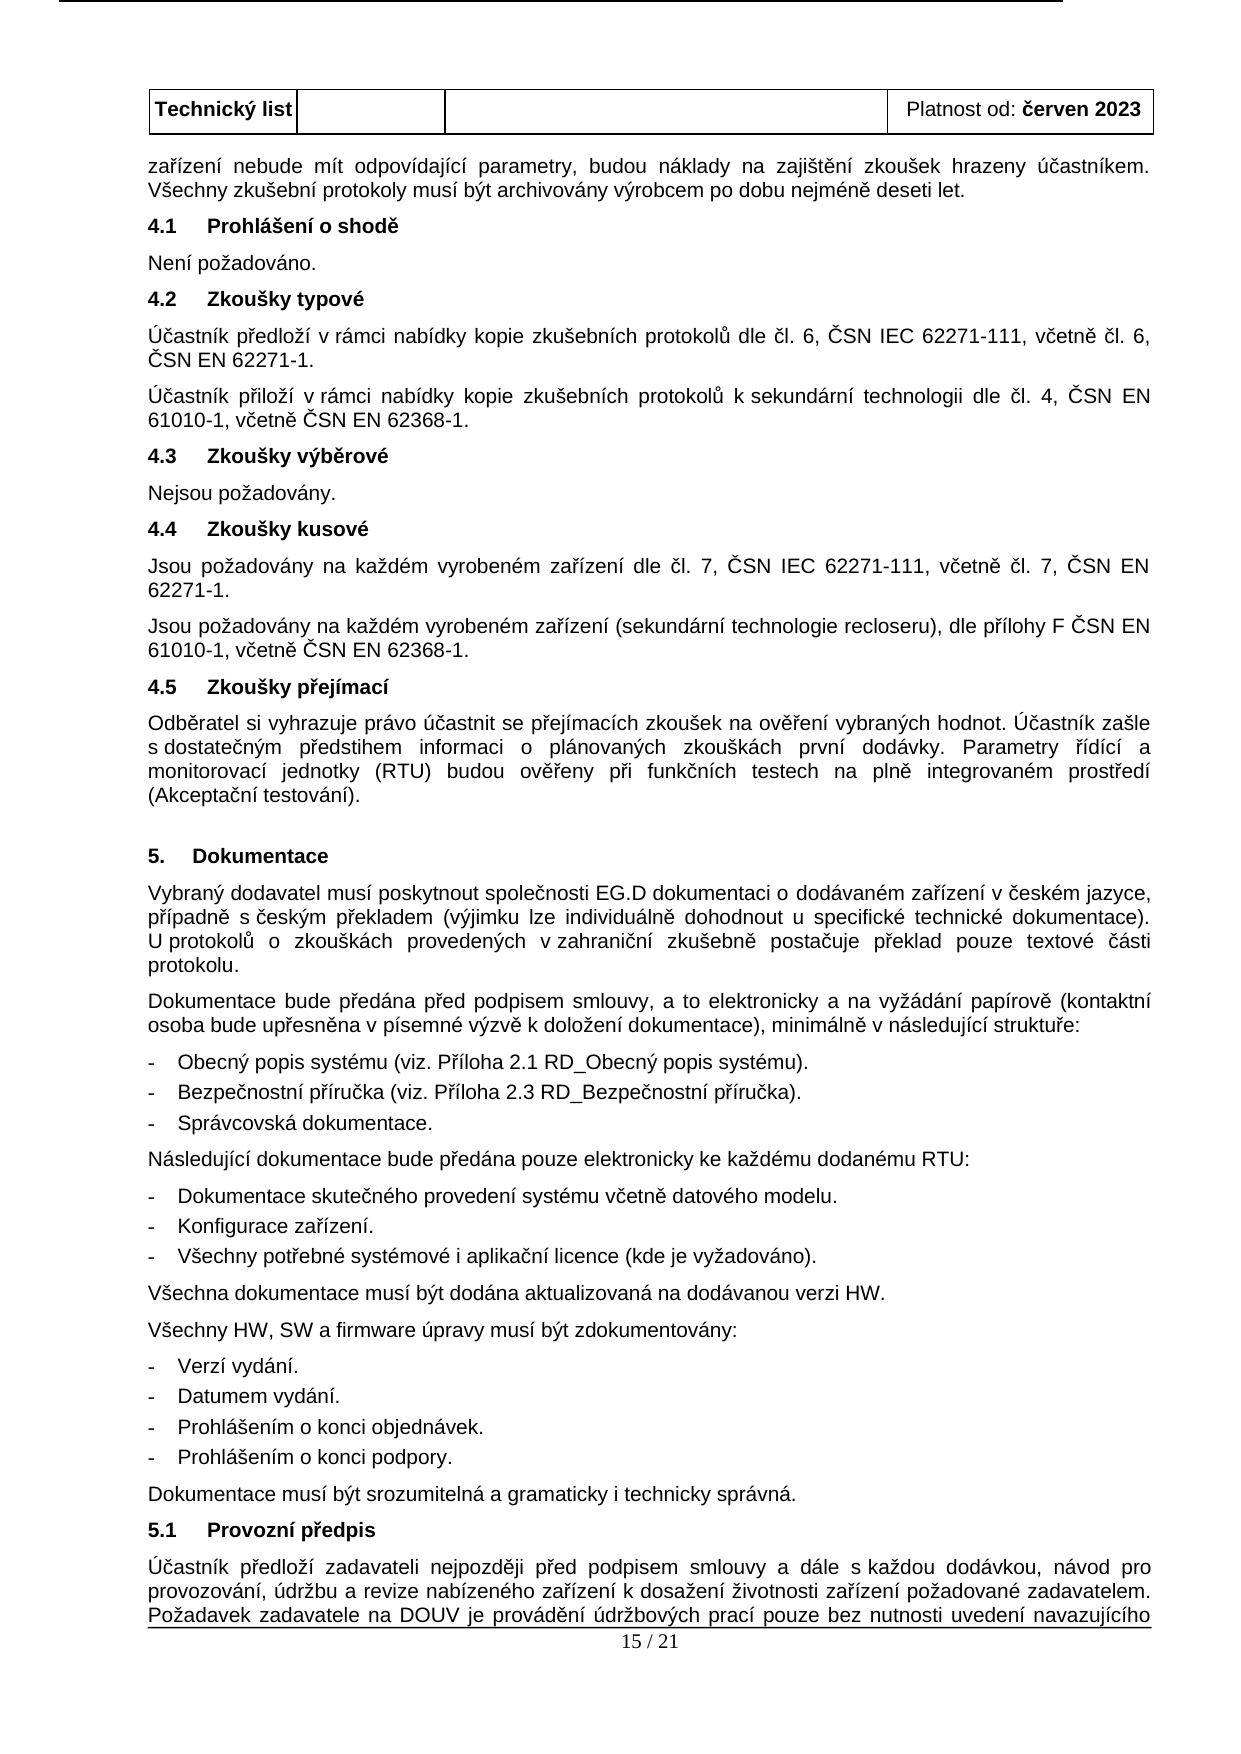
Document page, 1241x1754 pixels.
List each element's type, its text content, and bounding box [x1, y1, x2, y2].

text Všechna dokumentace musí být dodána aktualizovaná na dodávanou verzi HW. [148, 1281, 1152, 1305]
text Není požadováno. [148, 251, 1152, 274]
list Obecný popis systému (viz. Příloha 2.1 RD_Obecný popis systému). [148, 1049, 1152, 1074]
list Zkoušky výběrové [148, 444, 1152, 468]
text Vybraný dodavatel musí poskytnout společnosti EG.D dokumentaci o dodávaném zařízení v českém jazyce, případně s českým překladem (výjimku lze individuálně dohodnout u specifické technické dokumentace). U protokolů o zkouškách provedených v zahraniční zkušebně postačuje překlad pouze textové části protokolu. [148, 881, 1152, 977]
text Dokumentace bude předána před podpisem smlouvy, a to elektronicky a na vyžádání papírově (kontaktní osoba bude upřesněna v písemné výzvě k doložení dokumentace), minimálně v následující struktuře: [148, 989, 1152, 1037]
list Prohlášení o shodě [148, 214, 1152, 238]
list Zkoušky kusové [148, 517, 1152, 541]
list Správcovská dokumentace. [148, 1110, 1152, 1134]
text Dokumentace musí být srozumitelná a gramaticky i technicky správná. [148, 1482, 1152, 1506]
text Všechny HW, SW a firmware úpravy musí být zdokumentovány: [148, 1317, 1152, 1341]
list Prohlášením o konci podpory. [148, 1445, 1152, 1469]
list Prohlášením o konci objednávek. [148, 1415, 1152, 1439]
text Jsou požadovány na každém vyrobeném zařízení (sekundární technologie recloseru), dle přílohy F ČSN EN 61010-1, včetně ČSN EN 62368-1. [148, 614, 1152, 662]
list Všechny potřebné systémové i aplikační licence (kde je vyžadováno). [148, 1244, 1152, 1268]
list Zkoušky typové [148, 287, 1152, 311]
list Bezpečnostní příručka (viz. Příloha 2.3 RD_Bezpečnostní příručka). [148, 1080, 1152, 1104]
text Nejsou požadovány. [148, 481, 1152, 505]
text Následující dokumentace bude předána pouze elektronicky ke každému dodanému RTU: [148, 1147, 1152, 1171]
list Zkoušky přejímací [148, 674, 1152, 698]
list Verzí vydání. [148, 1354, 1152, 1378]
text Jsou požadovány na každém vyrobeném zařízení dle čl. 7, ČSN IEC 62271-111, včetně čl. 7, ČSN EN 62271-1. [148, 554, 1152, 602]
list Provozní předpis [148, 1518, 1152, 1542]
list Konfigurace zařízení. [148, 1214, 1152, 1238]
list Datumem vydání. [148, 1384, 1152, 1408]
text Účastník přiloží v rámci nabídky kopie zkušebních protokolů k sekundární technologii dle čl. 4, ČSN EN 61010-1, včetně ČSN EN 62368-1. [148, 384, 1152, 432]
list Dokumentace [148, 844, 1152, 868]
text Odběratel si vyhrazuje právo účastnit se přejímacích zkoušek na ověření vybraných hodnot. Účastník zašle s dostatečným předstihem informaci o plánovaných zkouškách první dodávky. Parametry řídící a monitorovací jednotky (RTU) budou ověřeny při funkčních testech na plně integrovaném prostředí (Akceptační testování). [148, 711, 1152, 807]
text Účastník předloží v rámci nabídky kopie zkušebních protokolů dle čl. 6, ČSN IEC 62271-111, včetně čl. 6, ČSN EN 62271-1. [148, 323, 1152, 371]
list Dokumentace skutečného provedení systému včetně datového modelu. [148, 1183, 1152, 1208]
